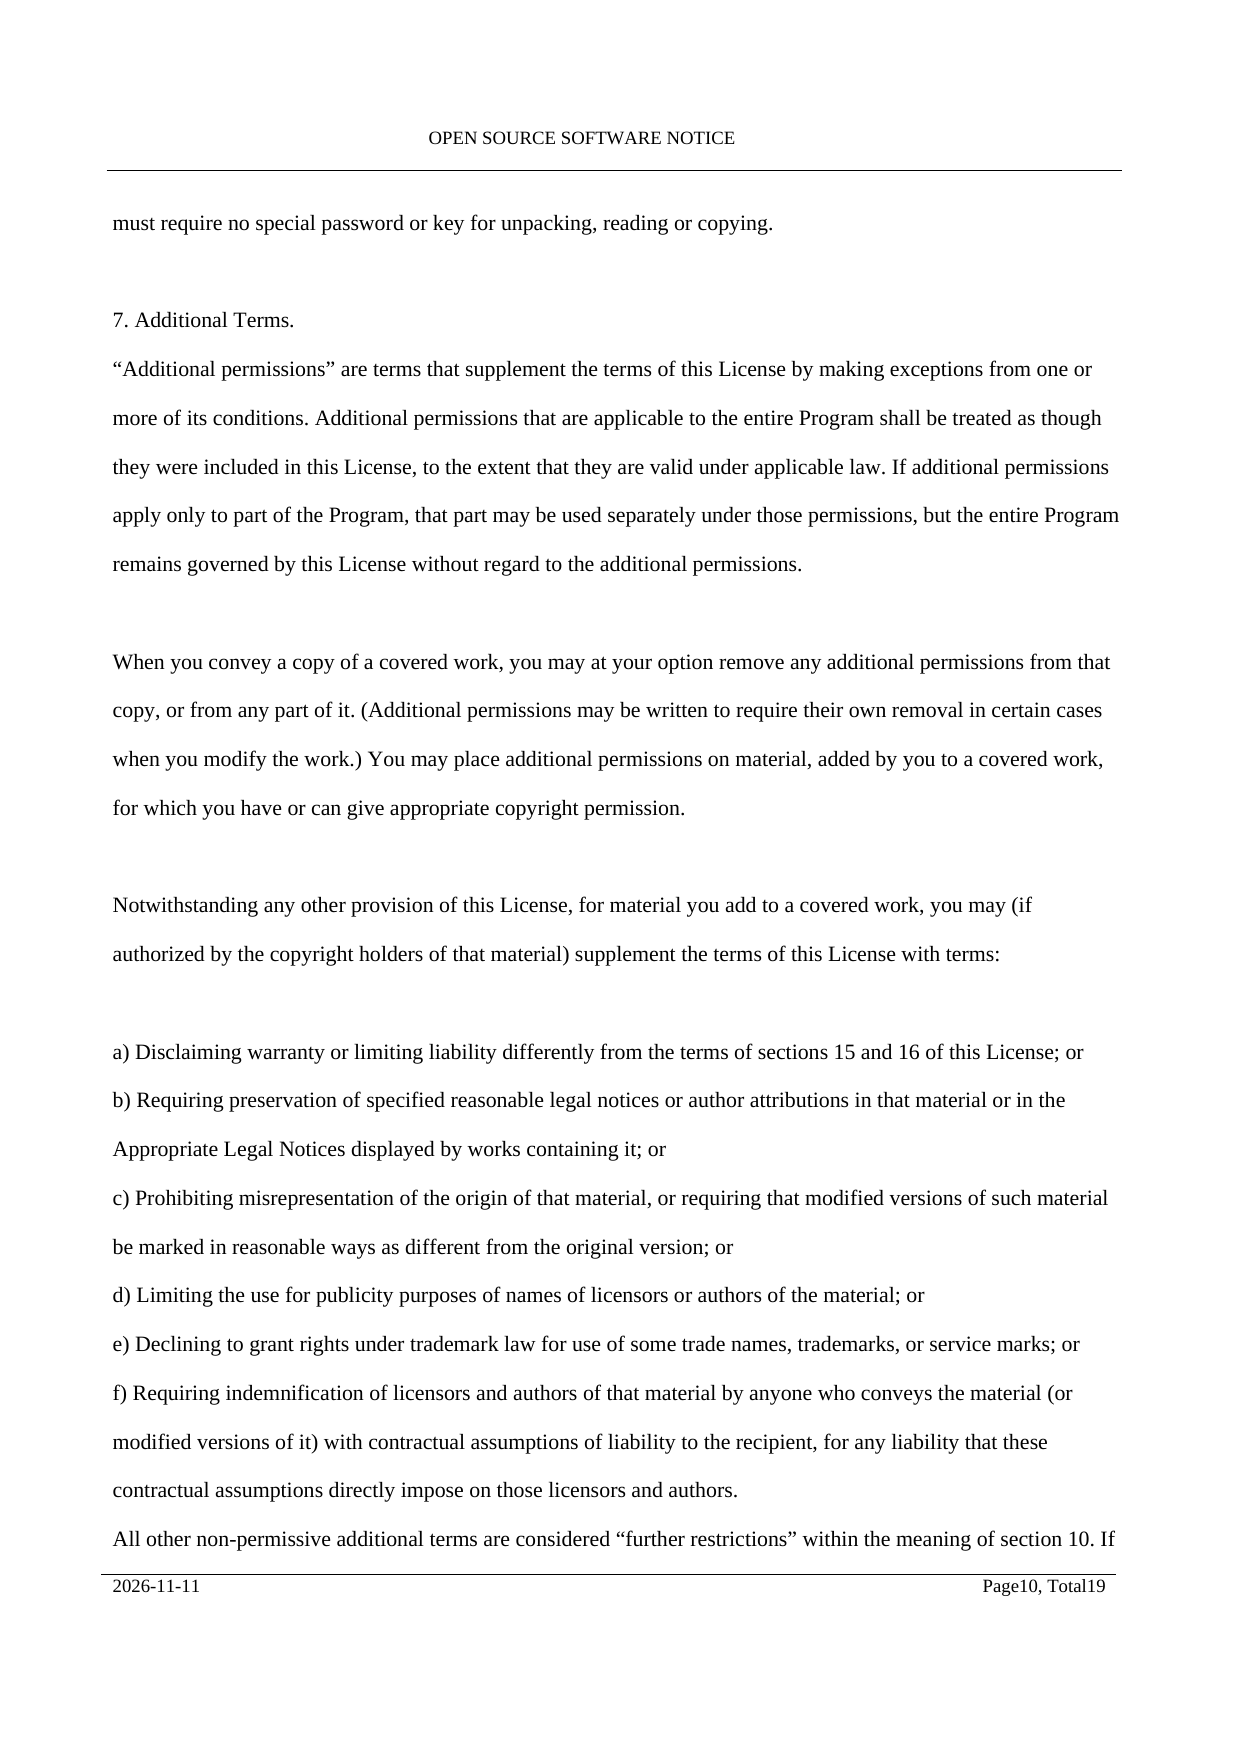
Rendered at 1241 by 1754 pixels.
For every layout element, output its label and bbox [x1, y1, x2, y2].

text [112, 206, 1128, 1555]
